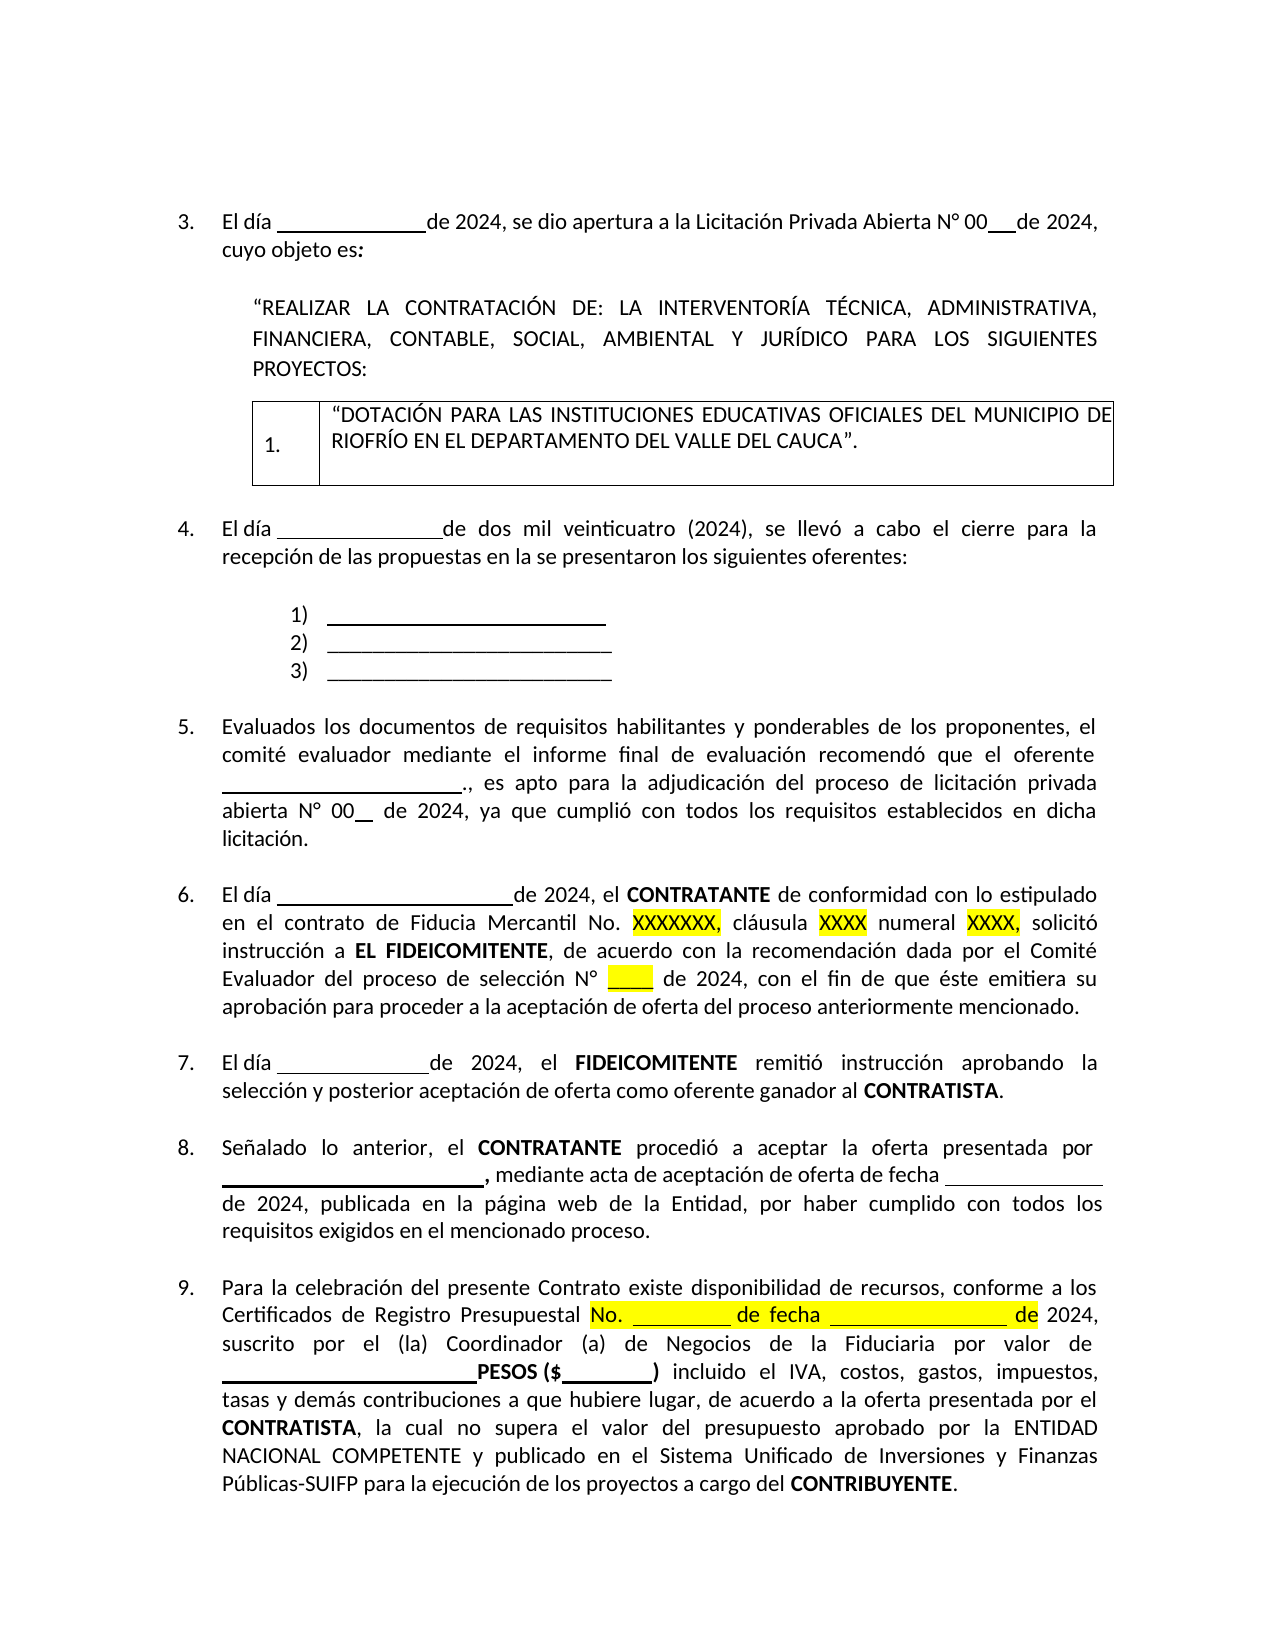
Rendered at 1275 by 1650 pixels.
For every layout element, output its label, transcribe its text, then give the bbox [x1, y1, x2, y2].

text PESOS ($ ) incluido el IVA, costos, gastos, impuestos, tasas y demás contribuciones a que hubiere lugar, de acuerdo a la oferta presentada por el CONTRATISTA, la cual no supera el valor del presupuesto aprobado por la ENTIDAD NACIONAL COMPETENTE y publicado en el Sistema Unificado de Inversiones y Finanzas Públicas-SUIFP para la ejecución de los proyectos a cargo del CONTRIBUYENTE. [222, 1357, 1099, 1497]
list Evaluados los documentos de requisitos habilitantes y ponderables de los proponentes, el comité evaluador mediante el informe final de evaluación recomendó que el oferente [177, 712, 1098, 768]
list El día de 2024, el CONTRATANTE de conformidad con lo estipulado en el contrato de Fiducia Mercantil No. XXXXXXX, cláusula XXXX numeral XXXX, solicitó instrucción a EL FIDEICOMITENTE, de acuerdo con la recomendación dada por el Comité Evaluador del proceso de selección N° ____ de 2024, con el fin de que éste emitiera su aprobación para proceder a la aceptación de oferta del proceso anteriormente mencionado. [177, 880, 1098, 1021]
table_header “DOTACIÓN PARA LAS INSTITUCIONES EDUCATIVAS OFICIALES DEL MUNICIPIO DE RIOFRÍO EN EL DEPARTAMENTO DEL VALLE DEL CAUCA”. [320, 402, 1113, 485]
table_header 1. [253, 402, 319, 485]
list _________________________ [290, 628, 1194, 656]
list El día de 2024, se dio apertura a la Licitación Privada Abierta N° 00 de 2024, cuyo objeto es: [177, 207, 1098, 263]
text “REALIZAR LA CONTRATACIÓN DE: LA INTERVENTORÍA TÉCNICA, ADMINISTRATIVA, FINANCIERA, CONTABLE, SOCIAL, AMBIENTAL Y JURÍDICO PARA LOS SIGUIENTES PROYECTOS: [252, 293, 1098, 382]
list Señalado lo anterior, el CONTRATANTE procedió a aceptar la oferta presentada por [177, 1133, 1194, 1161]
list El día de 2024, el FIDEICOMITENTE remitió instrucción aprobando la selección y posterior aceptación de oferta como oferente ganador al CONTRATISTA. [177, 1048, 1098, 1104]
list El día de dos mil veinticuatro (2024), se llevó a cabo el cierre para la recepción de las propuestas en la se presentaron los siguientes oferentes: [177, 514, 1098, 570]
text ., es apto para la adjudicación del proceso de licitación privada abierta N° 00 de 2024, ya que cumplió con todos los requisitos establecidos en dicha licitación. [222, 768, 1098, 852]
text , mediante acta de aceptación de oferta de fecha de 2024, publicada en la página web de la Entidad, por haber cumplido con todos los requisitos exigidos en el mencionado proceso. [222, 1161, 1103, 1245]
list _________________________ [290, 656, 1194, 684]
list Para la celebración del presente Contrato existe disponibilidad de recursos, conforme a los Certificados de Registro Presupuestal No. de fecha de 2024, suscrito por el (la) Coordinador (a) de Negocios de la Fiduciaria por valor de [177, 1273, 1099, 1357]
